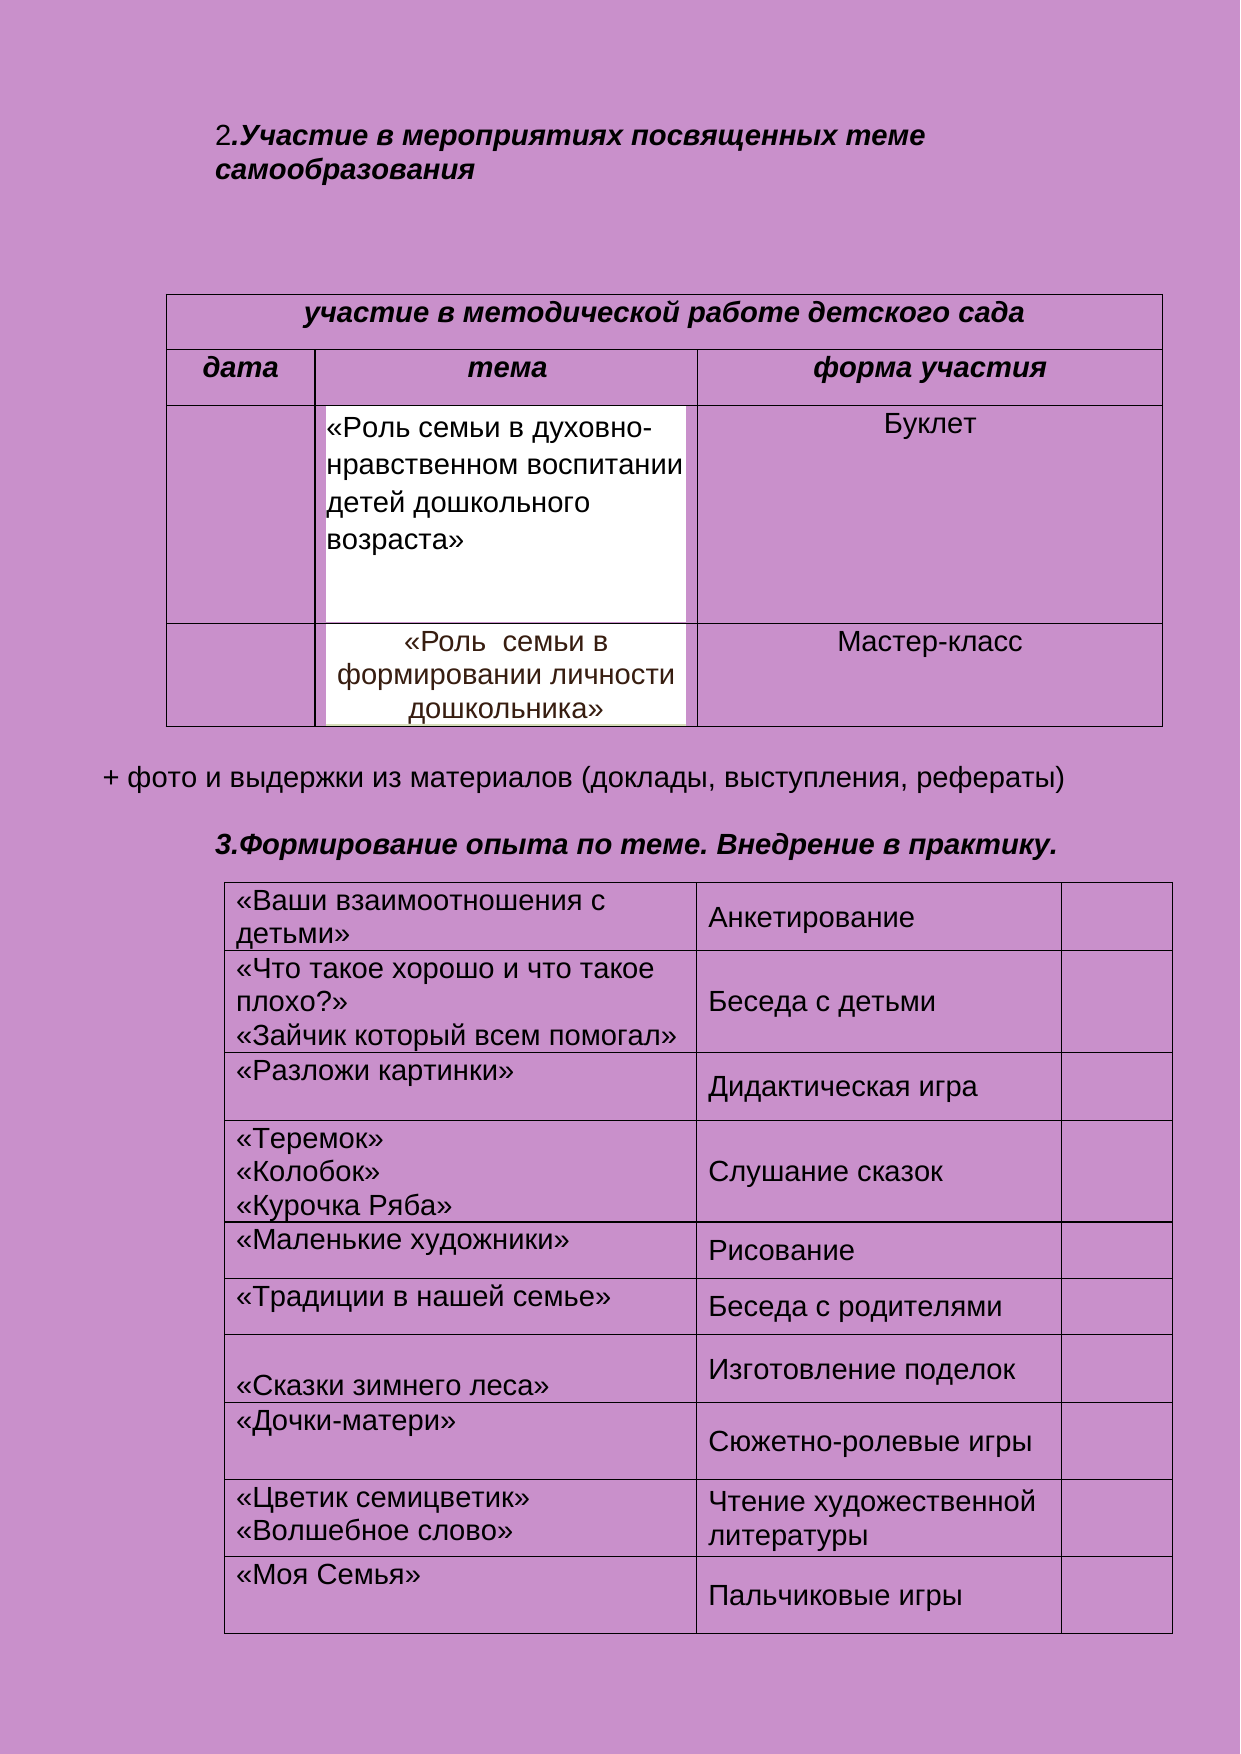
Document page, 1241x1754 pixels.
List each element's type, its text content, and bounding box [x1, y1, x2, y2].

table_cell [1062, 1557, 1172, 1633]
table_cell «Теремок» «Колобок» «Курочка Ряба» [225, 1121, 696, 1221]
table_cell [1062, 1223, 1172, 1278]
text 2.Участие в мероприятиях посвященных теме самообразования [215, 118, 1152, 185]
table_cell [1062, 1403, 1172, 1479]
table_cell [167, 624, 314, 726]
table_cell Беседа с детьми [697, 951, 1061, 1052]
table_cell [1062, 951, 1172, 1052]
table_cell форма участия [698, 350, 1162, 405]
table_cell [1062, 1121, 1172, 1221]
text + фото и выдержки из материалов (доклады, выступления, рефераты) [102, 760, 1152, 794]
table_cell «Традиции в нашей семье» [225, 1279, 696, 1334]
table_cell Рисование [697, 1223, 1061, 1278]
table_cell «Что такое хорошо и что такое плохо?» «Зайчик который всем помогал» [225, 951, 696, 1052]
table_cell Беседа с родителями [697, 1279, 1061, 1334]
table_header [1062, 883, 1172, 950]
table_cell Сюжетно-ролевые игры [697, 1403, 1061, 1479]
table_cell [1062, 1279, 1172, 1334]
table_cell Мастер-класс [698, 624, 1162, 726]
table_header участие в методической работе детского сада [167, 295, 1162, 349]
table_cell тема [316, 350, 697, 405]
table_cell Пальчиковые игры [697, 1557, 1061, 1633]
table_cell «Разложи картинки» [225, 1053, 696, 1120]
table_cell «Цветик семицветик» «Волшебное слово» [225, 1480, 696, 1556]
text 3.Формирование опыта по теме. Внедрение в практику. [215, 827, 1152, 861]
table_cell [1062, 1053, 1172, 1120]
table_cell Дидактическая игра [697, 1053, 1061, 1120]
table_cell [1062, 1335, 1172, 1402]
table_cell Чтение художественной литературы [697, 1480, 1061, 1556]
table_cell «Сказки зимнего леса» [225, 1335, 696, 1402]
table_cell Буклет [698, 406, 1162, 622]
table_cell Изготовление поделок [697, 1335, 1061, 1402]
table_cell [167, 406, 314, 622]
table_cell «Дочки-матери» [225, 1403, 696, 1479]
table_cell «Маленькие художники» [225, 1223, 696, 1278]
table_cell «Моя Семья» [225, 1557, 696, 1633]
table_header Анкетирование [697, 883, 1061, 950]
table_cell [1062, 1480, 1172, 1556]
table_cell дата [167, 350, 314, 405]
table_header «Ваши взаимоотношения с детьми» [225, 883, 696, 950]
table_cell Слушание сказок [697, 1121, 1061, 1221]
